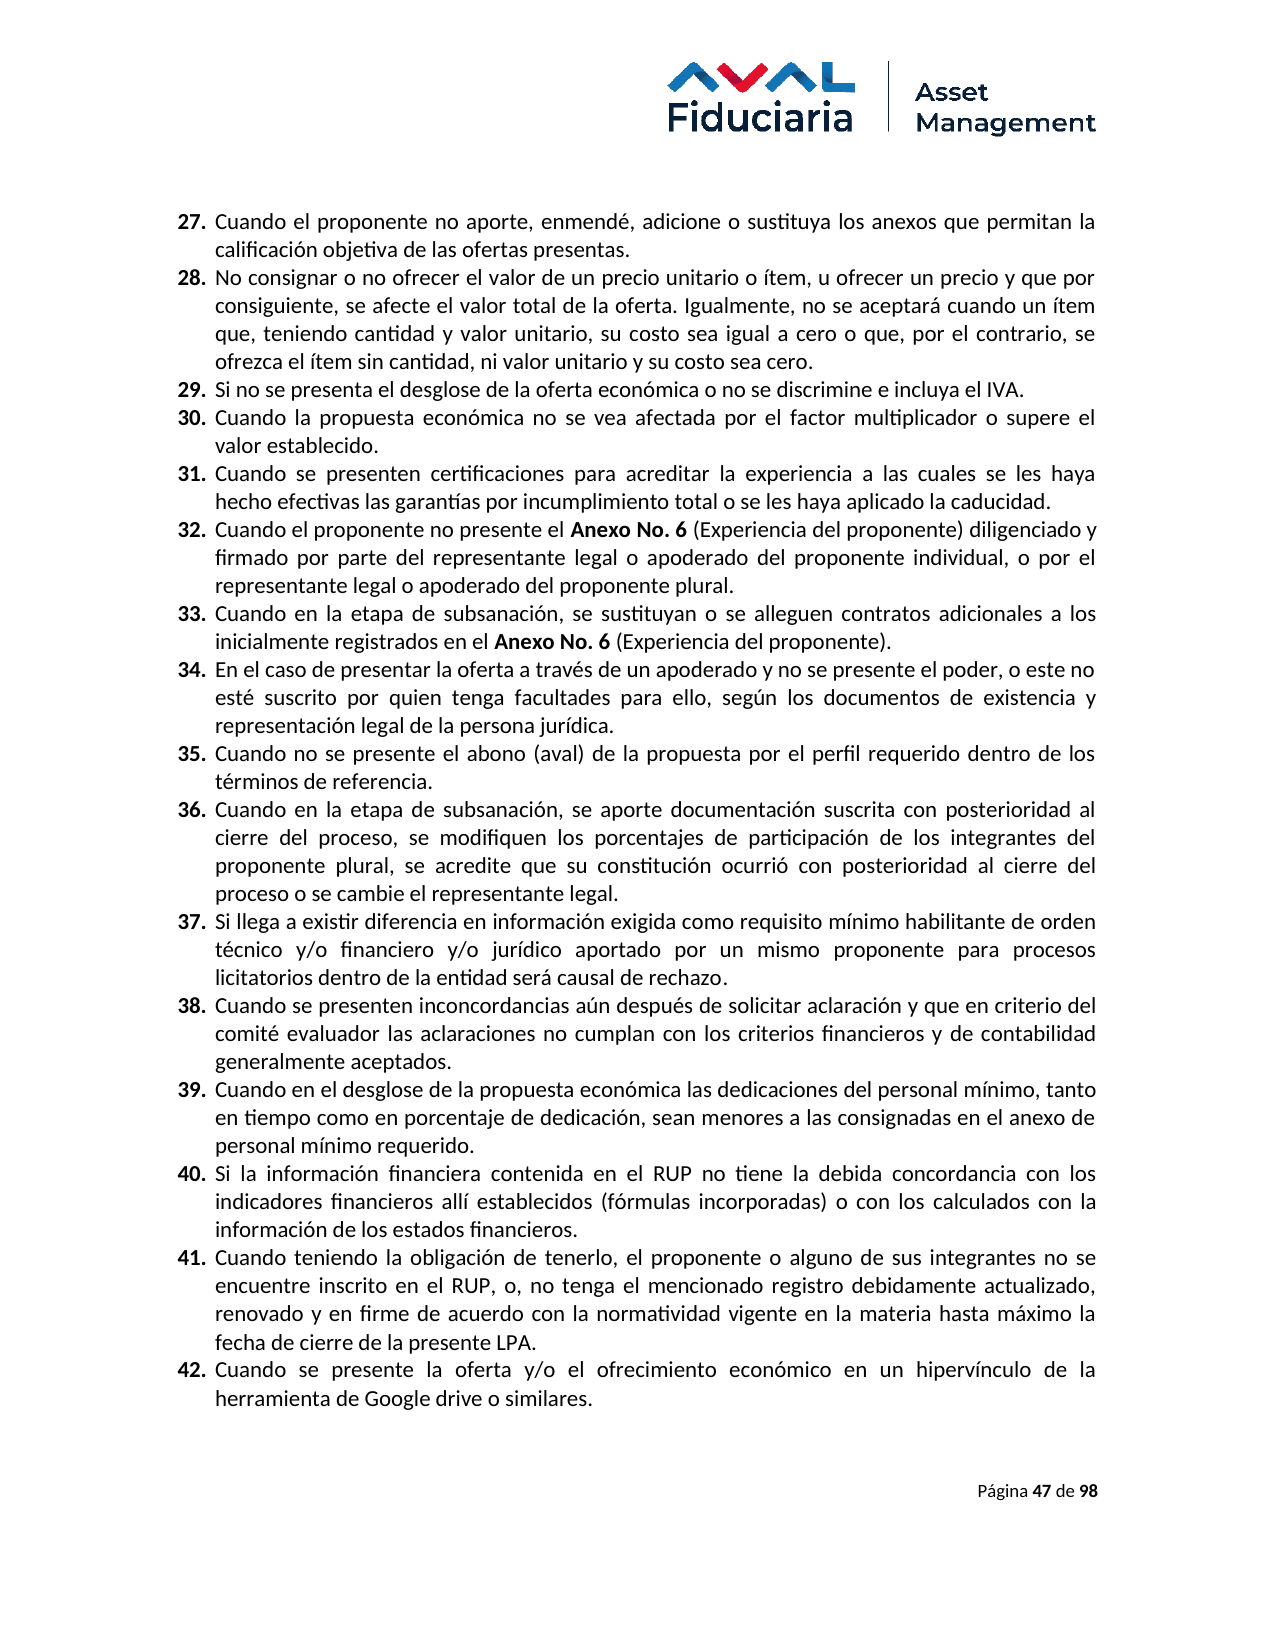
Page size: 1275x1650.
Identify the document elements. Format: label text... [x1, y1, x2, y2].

list Cuando teniendo la obligación de tenerlo, el proponente o alguno de sus integrantes no se encuentre inscrito en el RUP, o, no tenga el mencionado registro debidamente actualizado, renovado y en firme de acuerdo con la normatividad vigente en la materia hasta máximo la fecha de cierre de la presente LPA. [177, 1243, 1098, 1356]
list Cuando el proponente no presente el Anexo No. 6 (Experiencia del proponente) diligenciado y firmado por parte del representante legal o apoderado del proponente individual, o por el representante legal o apoderado del proponente plural. [177, 515, 1098, 599]
list En el caso de presentar la oferta a través de un apoderado y no se presente el poder, o este no esté suscrito por quien tenga facultades para ello, según los documentos de existencia y representación legal de la persona jurídica. [177, 655, 1098, 739]
picture [665, 59, 1098, 139]
list Si llega a existir diferencia en información exigida como requisito mínimo habilitante de orden técnico y/o financiero y/o jurídico aportado por un mismo proponente para procesos licitatorios dentro de la entidad será causal de rechazo. [177, 907, 1098, 991]
list Cuando en la etapa de subsanación, se sustituyan o se alleguen contratos adicionales a los inicialmente registrados en el Anexo No. 6 (Experiencia del proponente). [177, 599, 1098, 655]
list Cuando no se presente el abono (aval) de la propuesta por el perfil requerido dentro de los términos de referencia. [177, 739, 1098, 795]
list Cuando el proponente no aporte, enmendé, adicione o sustituya los anexos que permitan la calificación objetiva de las ofertas presentas. [177, 207, 1098, 263]
list No consignar o no ofrecer el valor de un precio unitario o ítem, u ofrecer un precio y que por consiguiente, se afecte el valor total de la oferta. Igualmente, no se aceptará cuando un ítem que, teniendo cantidad y valor unitario, su costo sea igual a cero o que, por el contrario, se ofrezca el ítem sin cantidad, ni valor unitario y su costo sea cero. [177, 263, 1098, 375]
list Cuando se presenten certificaciones para acreditar la experiencia a las cuales se les haya hecho efectivas las garantías por incumplimiento total o se les haya aplicado la caducidad. [177, 459, 1098, 515]
list Cuando en el desglose de la propuesta económica las dedicaciones del personal mínimo, tanto en tiempo como en porcentaje de dedicación, sean menores a las consignadas en el anexo de personal mínimo requerido. [177, 1075, 1098, 1159]
list Cuando la propuesta económica no se vea afectada por el factor multiplicador o supere el valor establecido. [177, 403, 1098, 459]
list Cuando en la etapa de subsanación, se aporte documentación suscrita con posterioridad al cierre del proceso, se modifiquen los porcentajes de participación de los integrantes del proponente plural, se acredite que su constitución ocurrió con posterioridad al cierre del proceso o se cambie el representante legal. [177, 795, 1098, 907]
list Si no se presenta el desglose de la oferta económica o no se discrimine e incluya el IVA. [177, 375, 1098, 403]
list Cuando se presente la oferta y/o el ofrecimiento económico en un hipervínculo de la herramienta de Google drive o similares. [177, 1356, 1098, 1412]
list Cuando se presenten inconcordancias aún después de solicitar aclaración y que en criterio del comité evaluador las aclaraciones no cumplan con los criterios financieros y de contabilidad generalmente aceptados. [177, 991, 1098, 1075]
list Si la información financiera contenida en el RUP no tiene la debida concordancia con los indicadores financieros allí establecidos (fórmulas incorporadas) o con los calculados con la información de los estados financieros. [177, 1159, 1098, 1243]
